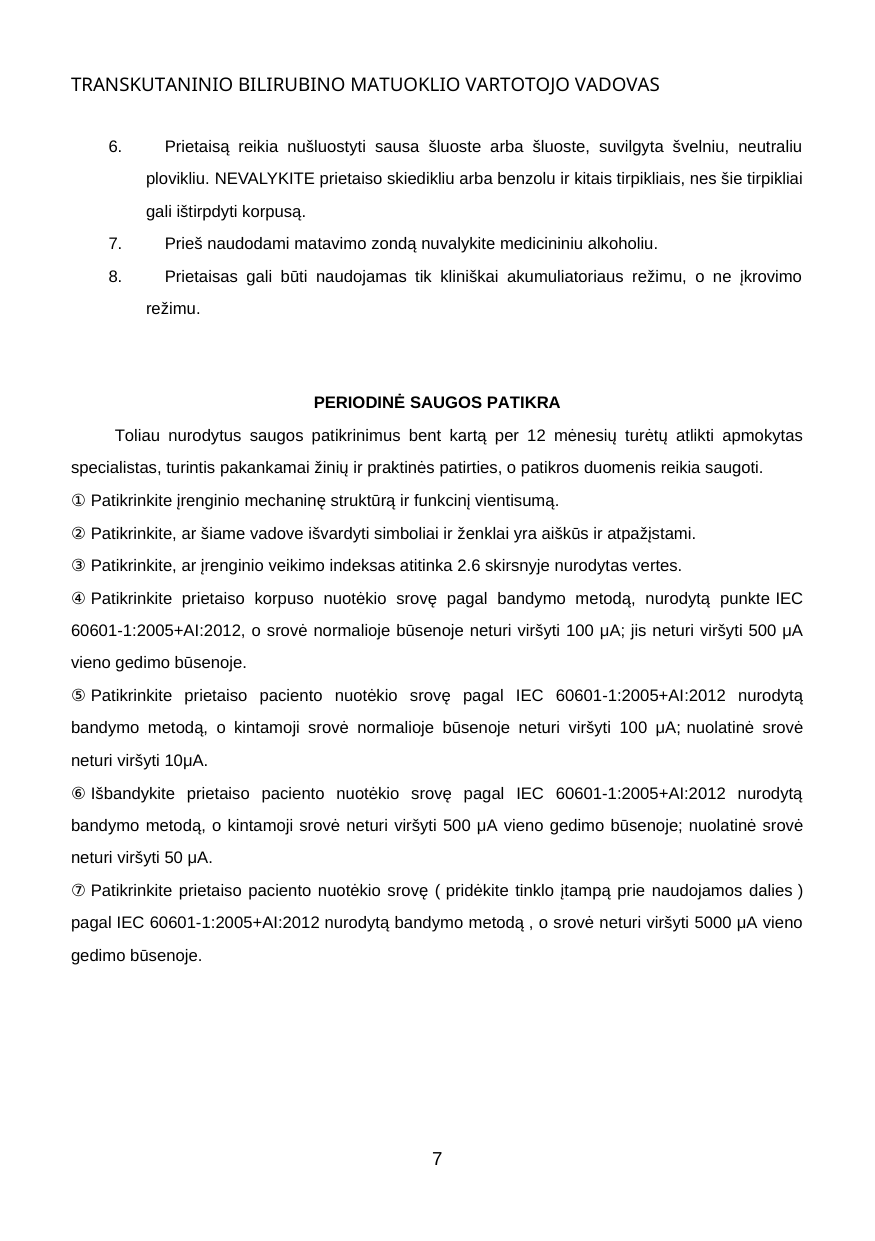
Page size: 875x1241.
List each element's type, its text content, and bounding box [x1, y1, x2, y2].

text ① Patikrinkite įrenginio mechaninę struktūrą ir funkcinį vientisumą. [71, 484, 803, 516]
text ⑥ Išbandykite prietaiso paciento nuotėkio srovę pagal IEC 60601-1:2005+AI:2012 nurodytą bandymo metodą, o kintamoji srovė neturi viršyti 500 μA vieno gedimo būsenoje; nuolatinė srovė neturi viršyti 50 μA. [71, 776, 803, 874]
list Prieš naudodami matavimo zondą nuvalykite medicininiu alkoholiu. [108, 227, 803, 260]
text ② Patikrinkite, ar šiame vadove išvardyti simboliai ir ženklai yra aiškūs ir atpažįstami. [71, 516, 803, 549]
list Prietaisas gali būti naudojamas tik kliniškai akumuliatoriaus režimu, o ne įkrovimo režimu. [108, 260, 803, 325]
text ③ Patikrinkite, ar įrenginio veikimo indeksas atitinka 2.6 skirsnyje nurodytas vertes. [71, 549, 803, 581]
text ④ Patikrinkite prietaiso korpuso nuotėkio srovę pagal bandymo metodą, nurodytą punkte IEC 60601-1:2005+AI:2012, o srovė normalioje būsenoje neturi viršyti 100 μA; jis neturi viršyti 500 μA vieno gedimo būsenoje. [71, 581, 803, 679]
text Toliau nurodytus saugos patikrinimus bent kartą per 12 mėnesių turėtų atlikti apmokytas specialistas, turintis pakankamai žinių ir praktinės patirties, o patikros duomenis reikia saugoti. [71, 419, 803, 484]
text PERIODINĖ SAUGOS PATIKRA [71, 386, 803, 419]
list Prietaisą reikia nušluostyti sausa šluoste arba šluoste, suvilgyta švelniu, neutraliu plovikliu. NEVALYKITE prietaiso skiedikliu arba benzolu ir kitais tirpikliais, nes šie tirpikliai gali ištirpdyti korpusą. [108, 130, 803, 227]
text ⑤ Patikrinkite prietaiso paciento nuotėkio srovę pagal IEC 60601-1:2005+AI:2012 nurodytą bandymo metodą, o kintamoji srovė normalioje būsenoje neturi viršyti 100 μA; nuolatinė srovė neturi viršyti 10μA. [71, 679, 803, 776]
text ⑦ Patikrinkite prietaiso paciento nuotėkio srovę ( pridėkite tinklo įtampą prie naudojamos dalies ) pagal IEC 60601-1:2005+AI:2012 nurodytą bandymo metodą , o srovė neturi viršyti 5000 μA vieno gedimo būsenoje. [71, 874, 803, 971]
